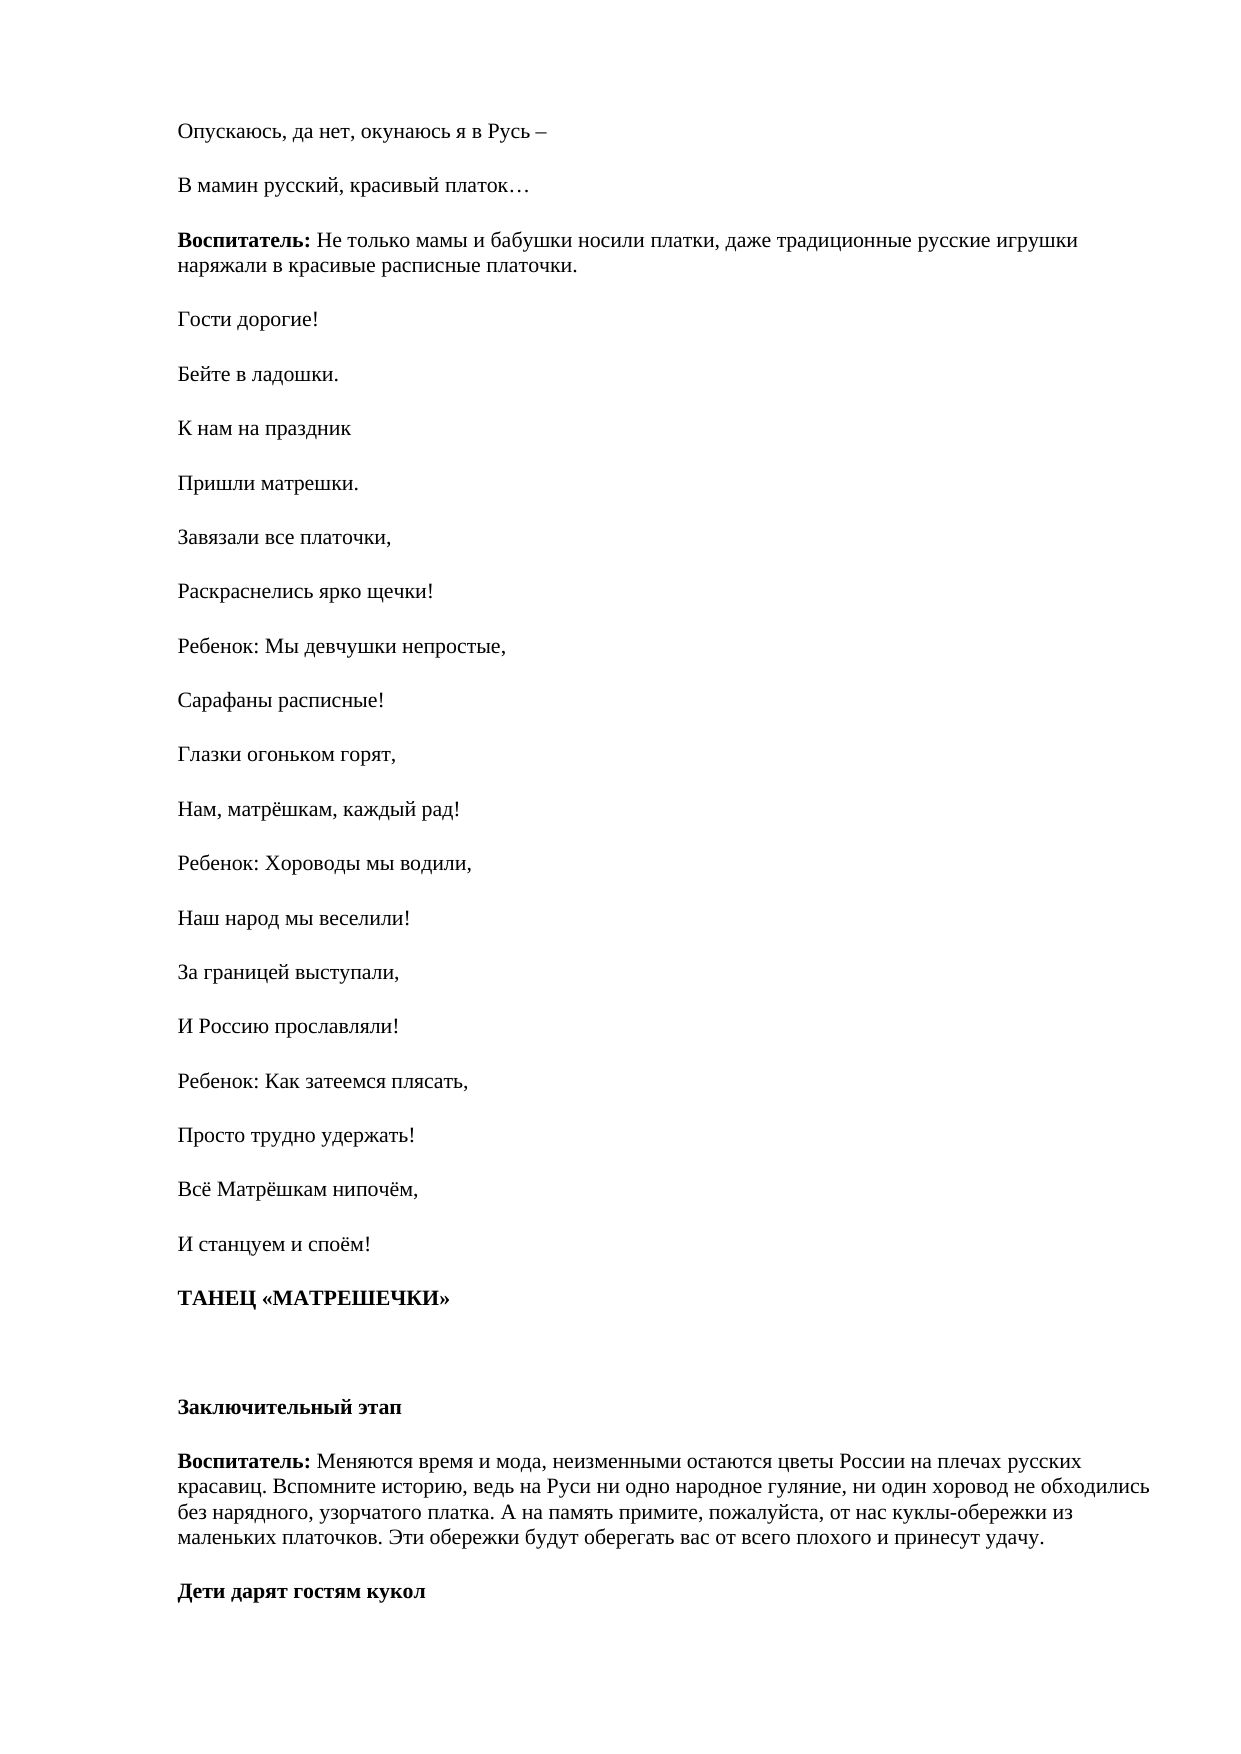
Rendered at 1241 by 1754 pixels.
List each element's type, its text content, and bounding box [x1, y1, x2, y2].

text Раскраснелись ярко щечки! [177, 578, 1152, 603]
text Наш народ мы веселили! [177, 904, 1152, 930]
text Бейте в ладошки. [177, 361, 1152, 386]
text Сарафаны расписные! [177, 687, 1152, 712]
text Ребенок: Хороводы мы водили, [177, 850, 1152, 875]
text В мамин русский, красивый платок… [177, 172, 1152, 198]
text ТАНЕЦ «МАТРЕШЕЧКИ» [177, 1285, 1152, 1310]
text Воспитатель: Не только мамы и бабушки носили платки, даже традиционные русские игрушки наряжали в красивые расписные платочки. [177, 227, 1152, 277]
text И Россию прославляли! [177, 1013, 1152, 1038]
text И станцуем и споём! [177, 1231, 1152, 1256]
text Опускаюсь, да нет, окунаюсь я в Русь – [177, 118, 1152, 143]
text Дети дарят гостям кукол [177, 1578, 1152, 1603]
text Всё Матрёшкам нипочём, [177, 1176, 1152, 1202]
text К нам на праздник [177, 415, 1152, 440]
text Глазки огоньком горят, [177, 741, 1152, 767]
text За границей выступали, [177, 959, 1152, 984]
text Ребенок: Как затеемся плясать, [177, 1068, 1152, 1093]
text Завязали все платочки, [177, 524, 1152, 549]
text Воспитатель: Меняются время и мода, неизменными остаются цветы России на плечах русских красавиц. Вспомните историю, ведь на Руси ни одно народное гуляние, ни один хоровод не обходились без нарядного, узорчатого платка. А на память примите, пожалуйста, от нас куклы-обережки из маленьких платочков. Эти обережки будут оберегать вас от всего плохого и принесут удачу. [177, 1448, 1152, 1549]
text Заключительный этап [177, 1394, 1152, 1419]
text Ребенок: Мы девчушки непростые, [177, 633, 1152, 658]
text Гости дорогие! [177, 306, 1152, 332]
text Пришли матрешки. [177, 469, 1152, 495]
text Просто трудно удержать! [177, 1122, 1152, 1147]
text Нам, матрёшкам, каждый рад! [177, 796, 1152, 821]
